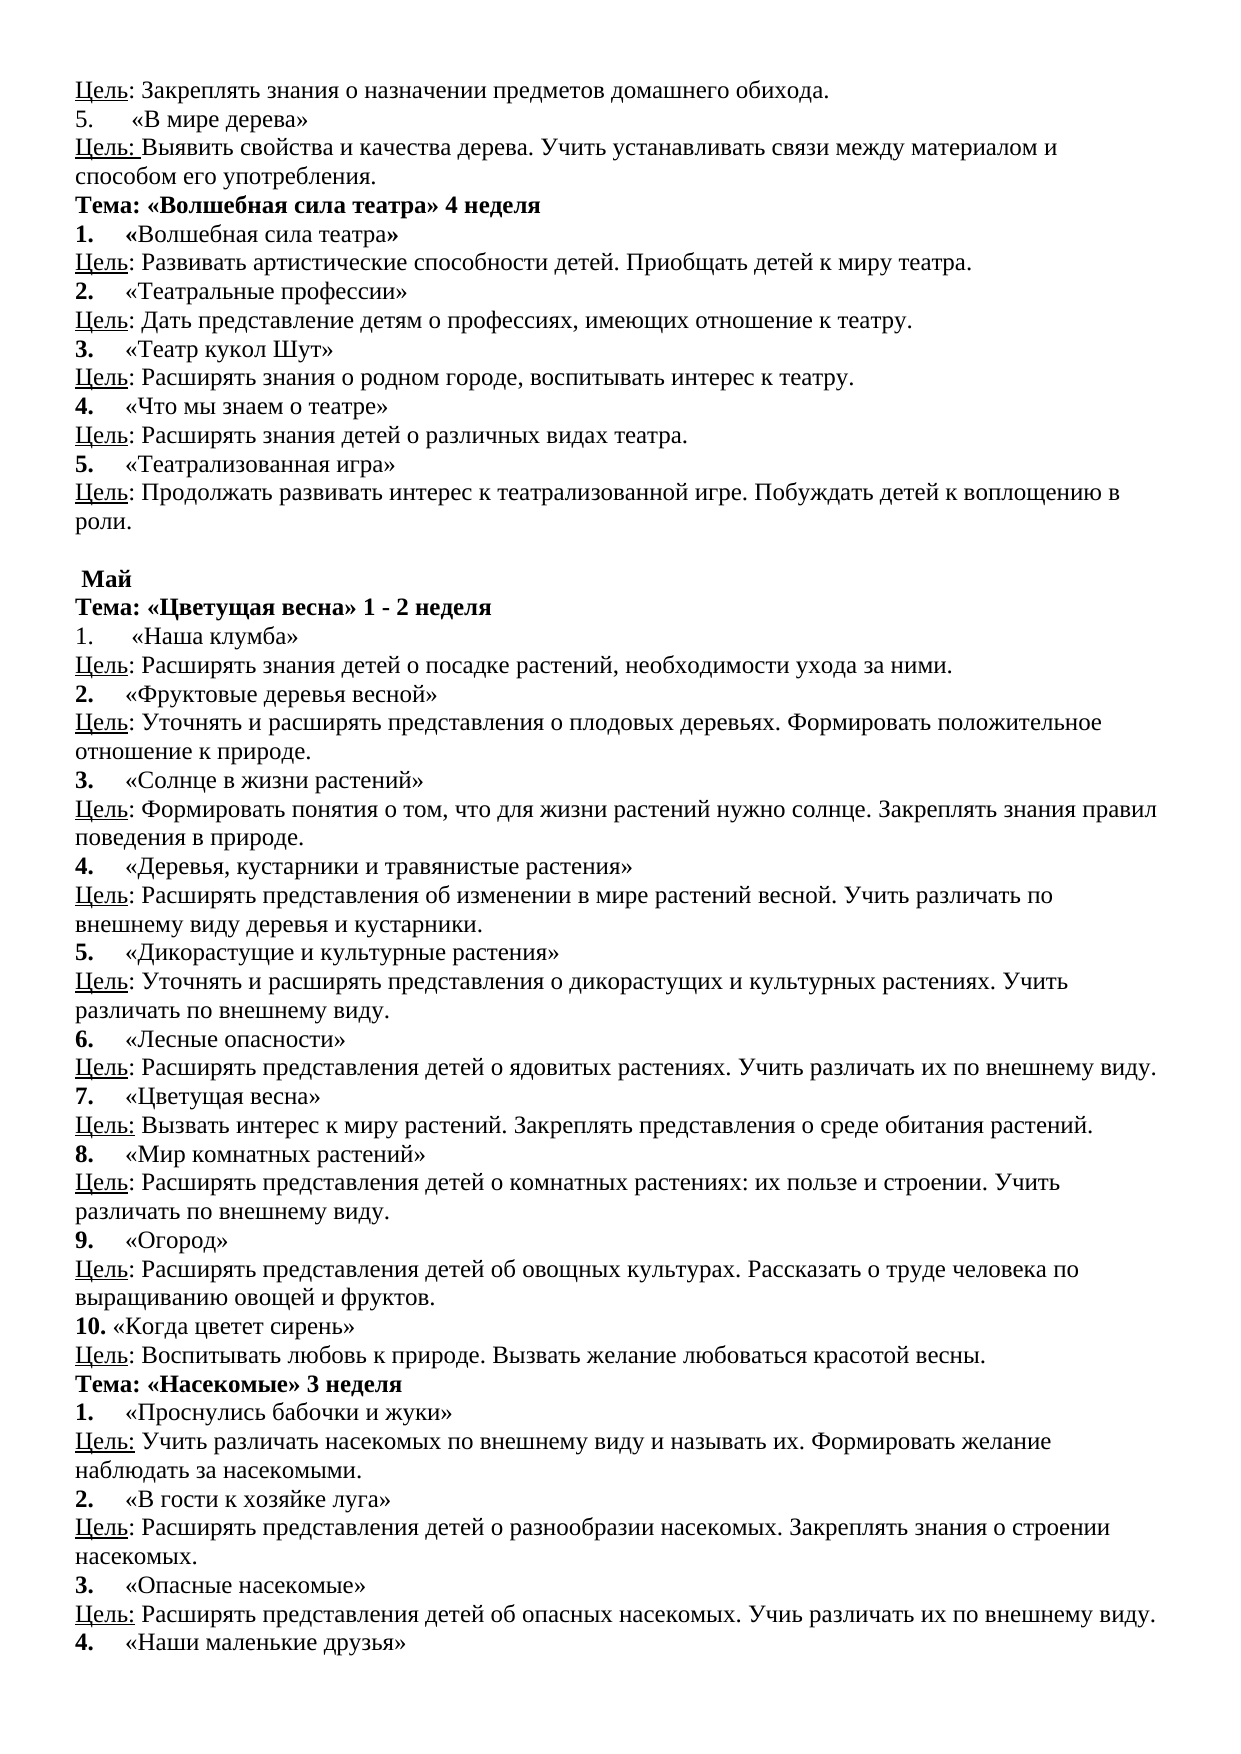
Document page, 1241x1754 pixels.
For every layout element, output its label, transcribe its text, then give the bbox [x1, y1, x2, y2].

text Тема: «Цветущая весна» 1 - 2 неделя [75, 592, 1165, 621]
text Цель: Закреплять знания о назначении предметов домашнего обихода. [75, 75, 1165, 104]
text 8. «Мир комнатных растений» [75, 1139, 1165, 1167]
text 6. «Лесные опасности» [75, 1024, 1165, 1052]
text Цель: Выявить свойства и качества дерева. Учить устанавливать связи между материалом и способом его употребления. [75, 132, 1165, 190]
text Цель: Расширять знания детей о различных видах театра. [75, 420, 1165, 449]
text 4. «Деревья, кустарники и травянистые растения» [75, 851, 1165, 880]
text Цель: Расширять представления детей о ядовитых растениях. Учить различать их по внешнему виду. [75, 1052, 1165, 1081]
text 4. «Что мы знаем о театре» [75, 391, 1165, 420]
text 2. «Фруктовые деревья весной» [75, 679, 1165, 707]
text 7. «Цветущая весна» [75, 1081, 1165, 1110]
text 9. «Огород» [75, 1225, 1165, 1254]
text 1. «Наша клумба» [75, 621, 1165, 650]
text 3. «Солнце в жизни растений» [75, 765, 1165, 794]
text 2. «Театральные профессии» [75, 276, 1165, 305]
text Цель: Продолжать развивать интерес к театрализованной игре. Побуждать детей к воплощению в роли. [75, 477, 1165, 535]
text Цель: Уточнять и расширять представления о плодовых деревьях. Формировать положительное отношение к природе. [75, 707, 1165, 765]
text 3. «Театр кукол Шут» [75, 334, 1165, 362]
text 3. «Опасные насекомые» [75, 1570, 1165, 1599]
text 5. «Театрализованная игра» [75, 449, 1165, 477]
text Цель: Формировать понятия о том, что для жизни растений нужно солнце. Закреплять знания правил поведения в природе. [75, 794, 1165, 851]
text Цель: Учить различать насекомых по внешнему виду и называть их. Формировать желание наблюдать за насекомыми. [75, 1426, 1165, 1484]
text 1. «Волшебная сила театра» [75, 219, 1165, 247]
text Тема: «Насекомые» 3 неделя [75, 1369, 1165, 1397]
text Тема: «Волшебная сила театра» 4 неделя [75, 190, 1165, 219]
text Цель: Расширять представления детей об опасных насекомых. Учиь различать их по внешнему виду. [75, 1599, 1165, 1627]
text Цель: Расширять знания о родном городе, воспитывать интерес к театру. [75, 362, 1165, 391]
text Май [75, 564, 1165, 592]
text Цель: Расширять знания детей о посадке растений, необходимости ухода за ними. [75, 650, 1165, 679]
text Цель: Уточнять и расширять представления о дикорастущих и культурных растениях. Учить различать по внешнему виду. [75, 966, 1165, 1024]
text Цель: Развивать артистические способности детей. Приобщать детей к миру театра. [75, 247, 1165, 276]
text Цель: Дать представление детям о профессиях, имеющих отношение к театру. [75, 305, 1165, 334]
text Цель: Вызвать интерес к миру растений. Закреплять представления о среде обитания растений. [75, 1110, 1165, 1139]
text 2. «В гости к хозяйке луга» [75, 1484, 1165, 1512]
text Цель: Расширять представления детей о разнообразии насекомых. Закреплять знания о строении насекомых. [75, 1512, 1165, 1570]
text 1. «Проснулись бабочки и жуки» [75, 1397, 1165, 1426]
text Цель: Расширять представления детей об овощных культурах. Рассказать о труде человека по выращиванию овощей и фруктов. [75, 1254, 1165, 1311]
text 4. «Наши маленькие друзья» [75, 1627, 1165, 1656]
text 5. «В мире дерева» [75, 104, 1165, 132]
text 5. «Дикорастущие и культурные растения» [75, 937, 1165, 966]
text Цель: Расширять представления об изменении в мире растений весной. Учить различать по внешнему виду деревья и кустарники. [75, 880, 1165, 937]
text 10. «Когда цветет сирень» [75, 1311, 1165, 1340]
text Цель: Воспитывать любовь к природе. Вызвать желание любоваться красотой весны. [75, 1340, 1165, 1369]
text Цель: Расширять представления детей о комнатных растениях: их пользе и строении. Учить различать по внешнему виду. [75, 1167, 1165, 1225]
